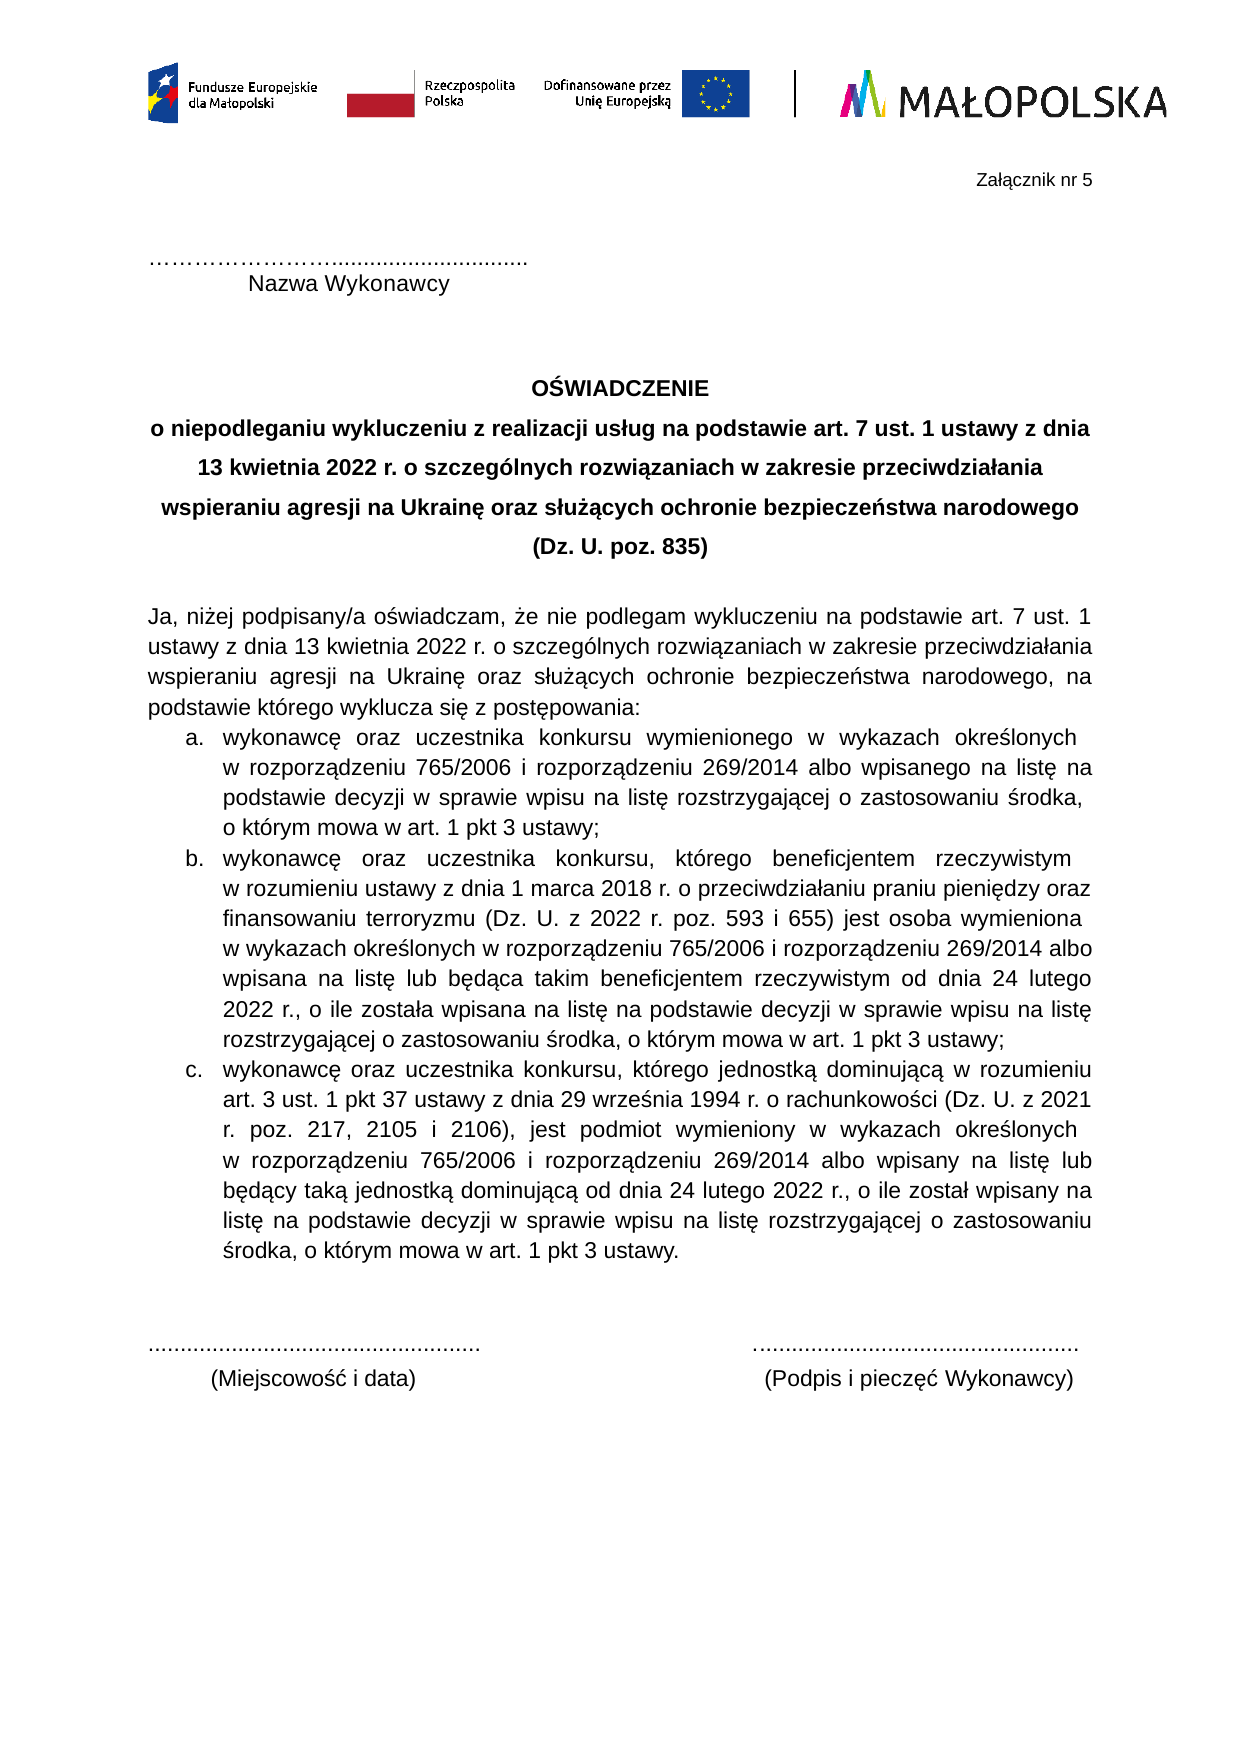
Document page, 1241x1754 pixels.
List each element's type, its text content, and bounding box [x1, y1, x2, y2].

text Załącznik nr 5 [148, 169, 1093, 191]
text (Miejscowość i data) (Podpis i pieczęć Wykonawcy) [148, 1365, 1095, 1392]
list wykonawcę oraz uczestnika konkursu, którego jednostką dominującą w rozumieniu art. 3 ust. 1 pkt 37 ustawy z dnia 29 września 1994 r. o rachunkowości (Dz. U. z 2021 r. poz. 217, 2105 i 2106), jest podmiot wymieniony w wykazach określonych w rozporządzeniu 765/2006 i rozporządzeniu 269/2014 albo wpisany na listę lub będący taką jednostką dominującą od dnia 24 lutego 2022 r., o ile został wpisany na listę na podstawie decyzji w sprawie wpisu na listę rozstrzygającej o zastosowaniu środka, o którym mowa w art. 1 pkt 3 ustawy. [185, 1056, 1093, 1263]
text o niepodleganiu wykluczeniu z realizacji usług na podstawie art. 7 ust. 1 ustawy z dnia 13 kwietnia 2022 r. o szczególnych rozwiązaniach w zakresie przeciwdziałania wspieraniu agresji na Ukrainę oraz służących ochronie bezpieczeństwa narodowego (Dz. U. poz. 835) [148, 415, 1093, 559]
text Nazwa Wykonawcy [148, 270, 538, 296]
text OŚWIADCZENIE [148, 375, 1093, 402]
text ……………………............................... [148, 243, 540, 270]
list wykonawcę oraz uczestnika konkursu, którego beneficjentem rzeczywistym w rozumieniu ustawy z dnia 1 marca 2018 r. o przeciwdziałaniu praniu pieniędzy oraz finansowaniu terroryzmu (Dz. U. z 2022 r. poz. 593 i 655) jest osoba wymieniona w wykazach określonych w rozporządzeniu 765/2006 i rozporządzeniu 269/2014 albo wpisana na listę lub będąca takim beneficjentem rzeczywistym od dnia 24 lutego 2022 r., o ile została wpisana na listę na podstawie decyzji w sprawie wpisu na listę rozstrzygającej o zastosowaniu środka, o którym mowa w art. 1 pkt 3 ustawy; [185, 844, 1093, 1052]
list wykonawcę oraz uczestnika konkursu wymienionego w wykazach określonych w rozporządzeniu 765/2006 i rozporządzeniu 269/2014 albo wpisanego na listę na podstawie decyzji w sprawie wpisu na listę rozstrzygającej o zastosowaniu środka, o którym mowa w art. 1 pkt 3 ustawy; [185, 724, 1093, 841]
text Ja, niżej podpisany/a oświadczam, że nie podlegam wykluczeniu na podstawie art. 7 ust. 1 ustawy z dnia 13 kwietnia 2022 r. o szczególnych rozwiązaniach w zakresie przeciwdziałania wspieraniu agresji na Ukrainę oraz służących ochronie bezpieczeństwa narodowego, na podstawie którego wyklucza się z postępowania: [148, 603, 1093, 720]
text .................................................... ................................................... [148, 1330, 1095, 1356]
picture [147, 62, 1167, 123]
